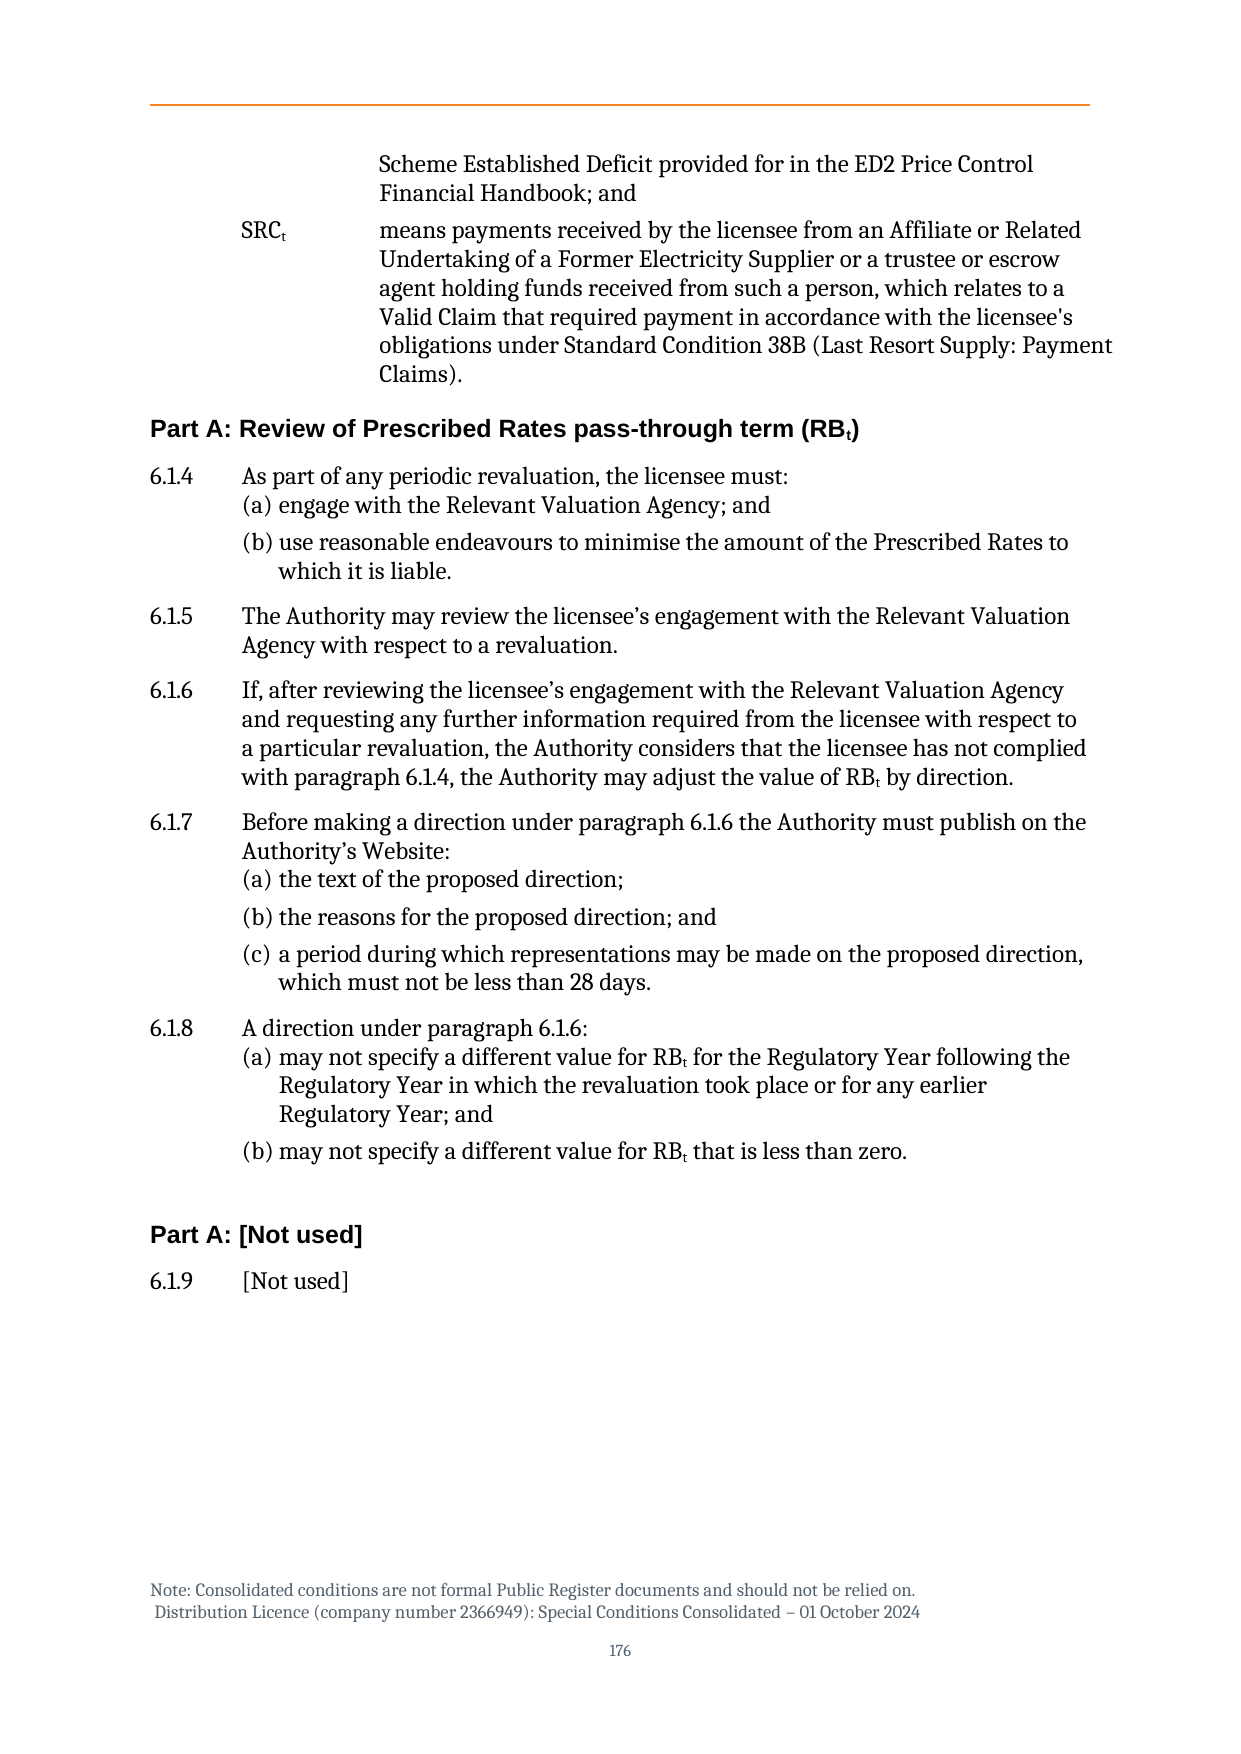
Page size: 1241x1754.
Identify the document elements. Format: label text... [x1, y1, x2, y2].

text Before making a direction under paragraph 6.1.6 the Authority must publish on the Authority’s Website: [150, 808, 1090, 865]
list use reasonable endeavours to minimise the amount of the Prescribed Rates to which it is liable. [242, 528, 1090, 585]
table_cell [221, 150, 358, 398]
text The Authority may review the licensee’s engagement with the Relevant Valuation Agency with respect to a revaluation. [150, 602, 1090, 659]
list may not specify a different value for RBt for the Regulatory Year following the Regulatory Year in which the revaluation took place or for any earlier Regulatory Year; and [242, 1042, 1090, 1129]
list engage with the Relevant Valuation Agency; and [242, 491, 1090, 519]
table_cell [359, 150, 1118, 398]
list the text of the proposed direction; [242, 865, 1090, 894]
subtitle [Not used] [150, 1219, 1090, 1248]
text [Not used] [150, 1267, 1090, 1296]
list the reasons for the proposed direction; and [242, 902, 1090, 931]
text As part of any periodic revaluation, the licensee must: [150, 462, 1090, 491]
text If, after reviewing the licensee’s engagement with the Relevant Valuation Agency and requesting any further information required from the licensee with respect to a particular revaluation, the Authority considers that the licensee has not complied with paragraph 6.1.4, the Authority may adjust the value of RBt by direction. [150, 676, 1090, 791]
subtitle Review of Prescribed Rates pass-through term (RBt) [150, 414, 1090, 443]
list a period during which representations may be made on the proposed direction, which must not be less than 28 days. [242, 939, 1090, 997]
list may not specify a different value for RBt that is less than zero. [242, 1137, 1090, 1166]
text A direction under paragraph 6.1.6: [150, 1014, 1090, 1042]
